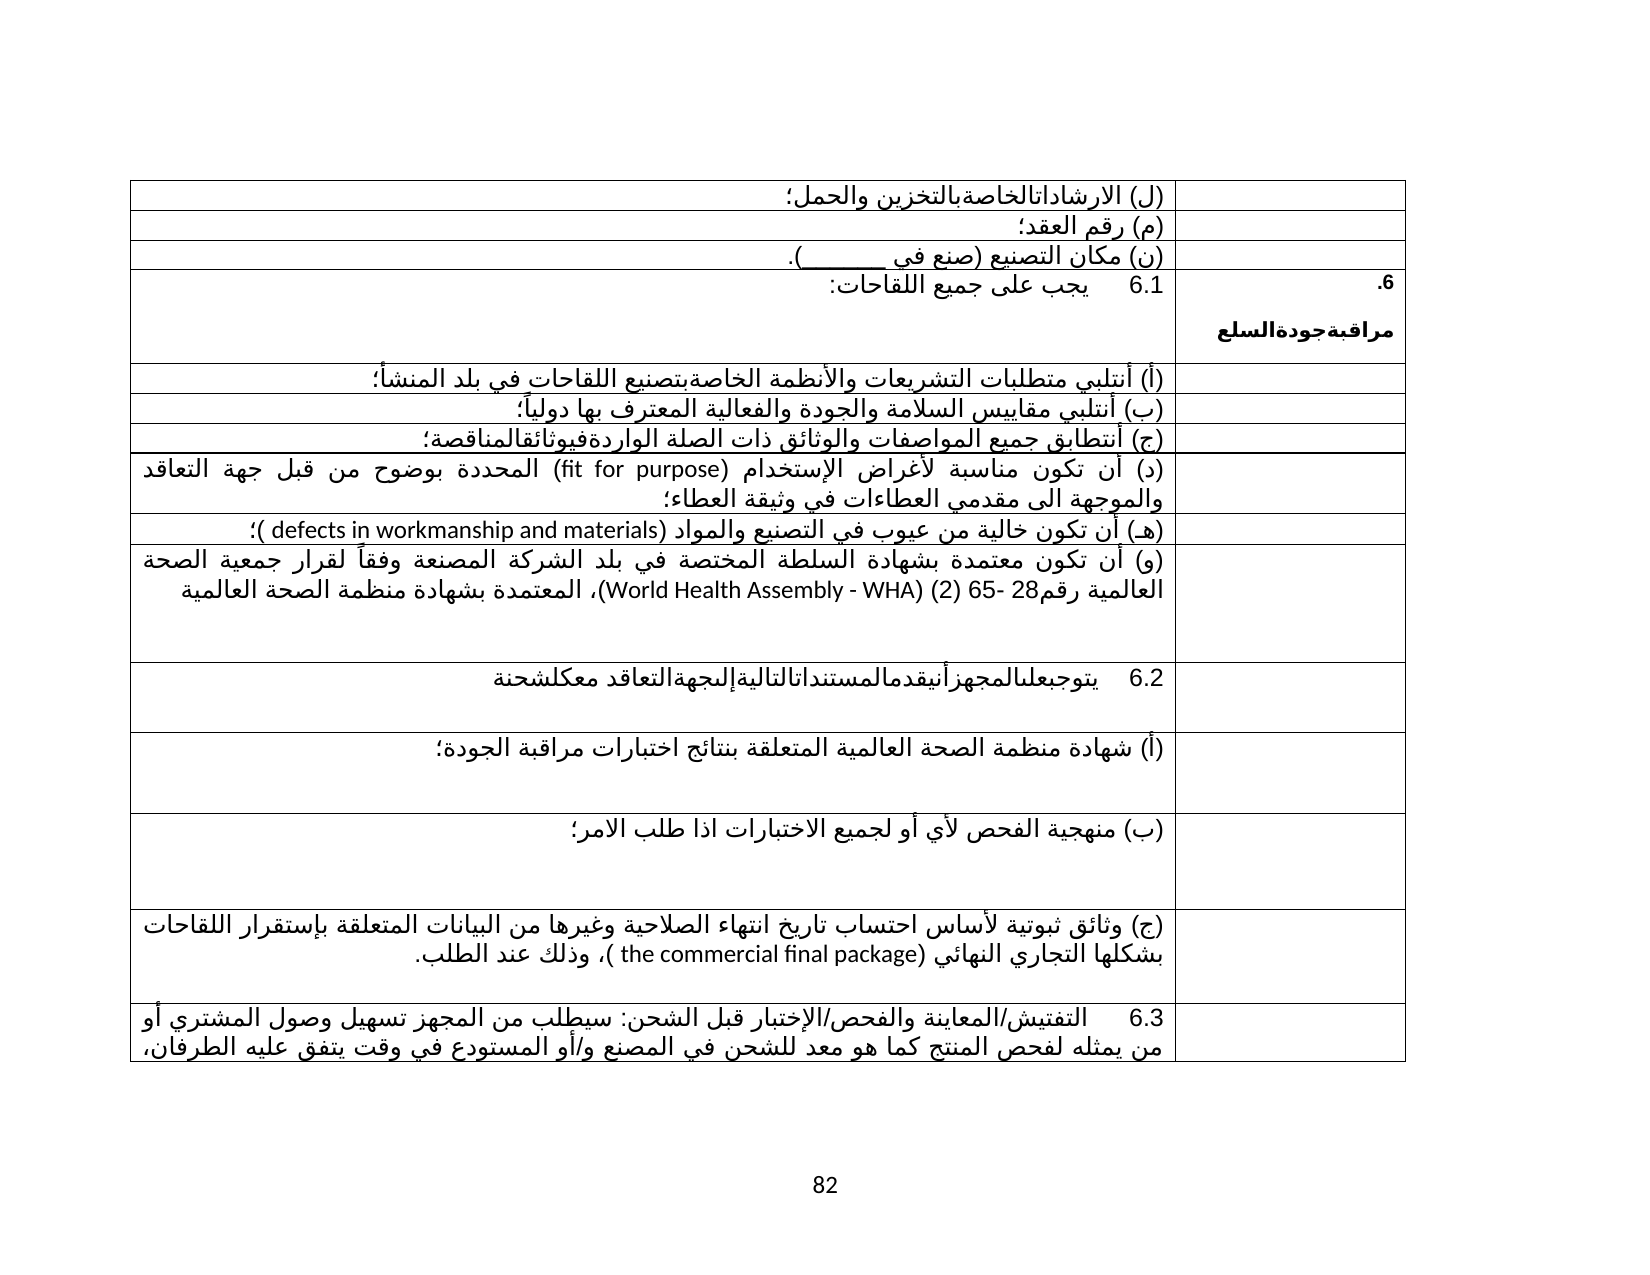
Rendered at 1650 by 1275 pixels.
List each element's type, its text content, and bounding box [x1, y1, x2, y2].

table_cell (أ) شهادة منظمة الصحة العالمية المتعلقة بنتائج اختبارات مراقبة الجودة؛ [131, 733, 1175, 813]
table_cell [1176, 454, 1405, 513]
table_cell [1176, 1004, 1405, 1061]
table_cell (ب) أنتلبي مقاييس السلامة والجودة والفعالية المعترف بها دولياً؛ [131, 394, 1175, 423]
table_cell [131, 1004, 1175, 1061]
table_cell (ج) أنتطابق جميع المواصفات والوثائق ذات الصلة الواردةفيوثائقالمناقصة؛ [131, 424, 1175, 452]
table_cell [1176, 514, 1405, 544]
table_cell (أ) أنتلبي متطلبات التشريعات والأنظمة الخاصةبتصنيع اللقاحات في بلد المنشأ؛ [131, 364, 1175, 393]
table_cell [1176, 545, 1405, 662]
table_cell (ب) منهجية الفحص لأي أو لجميع الاختبارات اذا طلب الامر؛ [131, 814, 1175, 909]
table_cell 6.1 يجب على جميع اللقاحات: [131, 270, 1175, 363]
table_cell [1176, 364, 1405, 393]
table_cell (م) رقم العقد؛ [131, 211, 1175, 239]
table_cell [1176, 394, 1405, 423]
table_cell [1176, 814, 1405, 909]
table_cell [1176, 211, 1405, 239]
table_cell (ج) وثائق ثبوتية لأساس احتساب تاريخ انتهاء الصلاحية وغيرها من البيانات المتعلقة بإستقرار اللقاحات بشكلها التجاري النهائي (the commercial final package )، وذلك عند الطلب. [131, 910, 1175, 1002]
table_cell (ن) مكان التصنيع (صنع في ______). [131, 241, 1175, 269]
table_cell (ل) الارشاداتالخاصةبالتخزين والحمل؛ [131, 181, 1175, 210]
table_cell [1176, 910, 1405, 1002]
table_cell (د) أن تكون مناسبة لأغراض الإستخدام (fit for purpose) المحددة بوضوح من قبل جهة التعاقد والموجهة الى مقدمي العطاءات في وثيقة العطاء؛ [131, 454, 1175, 513]
table_cell 6.2 يتوجبعلىالمجهزأنيقدمالمستنداتالتاليةإلىجهةالتعاقد معكلشحنة [131, 663, 1175, 732]
table_cell [1176, 424, 1405, 452]
table_cell 6. مراقبةجودةالسلع [1176, 270, 1405, 363]
table_cell (هـ) أن تكون خالية من عيوب في التصنيع والمواد (defects in workmanship and materials )؛ [131, 514, 1175, 544]
table_cell [1176, 241, 1405, 269]
table_cell (و) أن تكون معتمدة بشهادة السلطة المختصة في بلد الشركة المصنعة وفقاً لقرار جمعية الصحة العالمية رقم28 -65 (2) (World Health Assembly - WHA)، المعتمدة بشهادة منظمة الصحة العالمية [131, 545, 1175, 662]
table_cell [1176, 733, 1405, 813]
table_cell [1176, 181, 1405, 210]
table_cell [1176, 663, 1405, 732]
